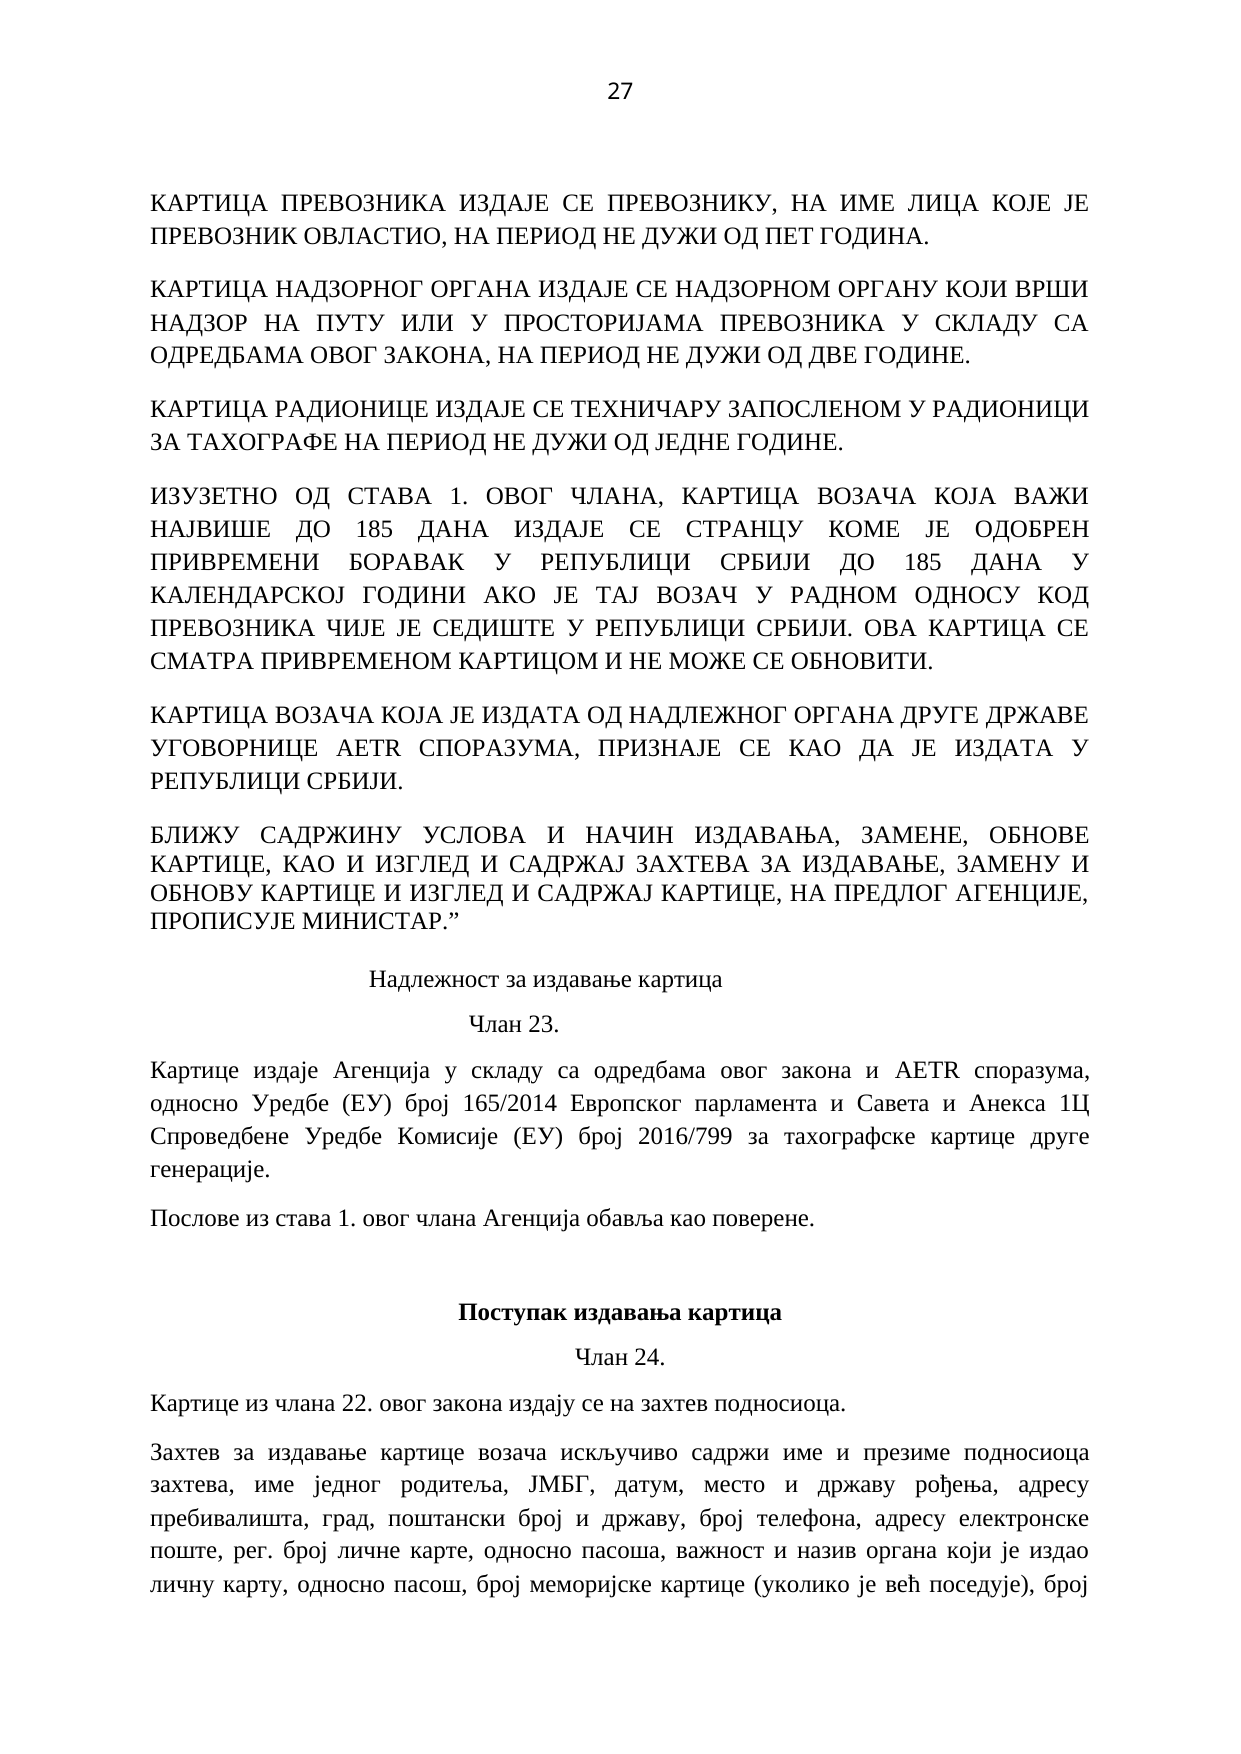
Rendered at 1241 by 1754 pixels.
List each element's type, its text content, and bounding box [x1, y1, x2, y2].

text КАРТИЦА НАДЗОРНОГ ОРГАНА ИЗДАЈЕ СЕ НАДЗОРНОМ ОРГАНУ КОЈИ ВРШИ НАДЗОР НА ПУТУ ИЛИ У ПРОСТОРИЈАМА ПРЕВОЗНИКА У СКЛАДУ СА ОДРЕДБАМА ОВОГ ЗАКОНА, НА ПЕРИОД НЕ ДУЖИ ОД ДВЕ ГОДИНЕ. [150, 274, 1090, 369]
text ИЗУЗЕТНО ОД СТАВА 1. ОВОГ ЧЛАНА, КАРТИЦА ВОЗАЧА КОЈА ВАЖИ НАЈВИШЕ ДО 185 ДАНА ИЗДАЈЕ СЕ СТРАНЦУ КОМЕ ЈЕ ОДОБРЕН ПРИВРЕМЕНИ БОРАВАК У РЕПУБЛИЦИ СРБИЈИ ДО 185 ДАНА У КАЛЕНДАРСКОЈ ГОДИНИ АКО ЈЕ ТАЈ ВОЗАЧ У РАДНОМ ОДНОСУ КОД ПРЕВОЗНИКА ЧИЈЕ ЈЕ СЕДИШТЕ У РЕПУБЛИЦИ СРБИЈИ. ОВА КАРТИЦА СЕ СМАТРА ПРИВРЕМЕНОМ КАРТИЦОМ И НЕ МОЖЕ СЕ ОБНОВИТИ. [150, 481, 1090, 675]
text Поступак издавања картица [150, 1297, 1090, 1326]
text Картице издаје Агенција у складу са одредбама овог закона и AETR споразума, односно Уредбе (ЕУ) број 165/2014 Европског парламента и Савета и Анекса 1Ц Спроведбене Уредбе Комисије (ЕУ) број 2016/799 за тахографске картице друге генерације. [150, 1055, 1090, 1183]
text Картице из члана 22. овог закона издају се на захтев подносиоца. [150, 1388, 1090, 1417]
text КАРТИЦА ВОЗАЧА КОЈА ЈЕ ИЗДАТА ОД НАДЛЕЖНОГ ОРГАНА ДРУГЕ ДРЖАВЕ УГОВОРНИЦЕ AETR СПОРАЗУМА, ПРИЗНАЈЕ СЕ КАО ДА ЈЕ ИЗДАТА У РЕПУБЛИЦИ СРБИЈИ. [150, 700, 1090, 795]
text КАРТИЦА РАДИОНИЦЕ ИЗДАЈЕ СЕ ТЕХНИЧАРУ ЗАПОСЛЕНОМ У РАДИОНИЦИ ЗА ТАХОГРАФЕ НА ПЕРИОД НЕ ДУЖИ ОД ЈЕДНЕ ГОДИНЕ. [150, 394, 1090, 456]
text Члан 24. [150, 1342, 1090, 1371]
text Члан 23. [150, 1009, 1090, 1038]
text КАРТИЦА ПРЕВОЗНИКА ИЗДАЈЕ СЕ ПРЕВОЗНИКУ, НА ИМЕ ЛИЦА КОЈЕ ЈЕ ПРЕВОЗНИК ОВЛАСТИО, НА ПЕРИОД НЕ ДУЖИ ОД ПЕТ ГОДИНА. [150, 188, 1090, 249]
text БЛИЖУ САДРЖИНУ УСЛОВА И НАЧИН ИЗДАВАЊА, ЗАМЕНЕ, ОБНОВЕ КАРТИЦЕ, КАО И ИЗГЛЕД И САДРЖАЈ ЗАХТЕВА ЗА ИЗДАВАЊЕ, ЗАМЕНУ И ОБНОВУ КАРТИЦЕ И ИЗГЛЕД И САДРЖАЈ КАРТИЦЕ, НА ПРЕДЛОГ АГЕНЦИЈЕ, ПРОПИСУЈЕ МИНИСТАР.ˮ [150, 820, 1090, 935]
text Послове из става 1. овог члана Агенција обавља као поверене. [150, 1203, 1090, 1231]
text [150, 1437, 1090, 1597]
text Надлежност за издавање картица [150, 964, 1090, 993]
